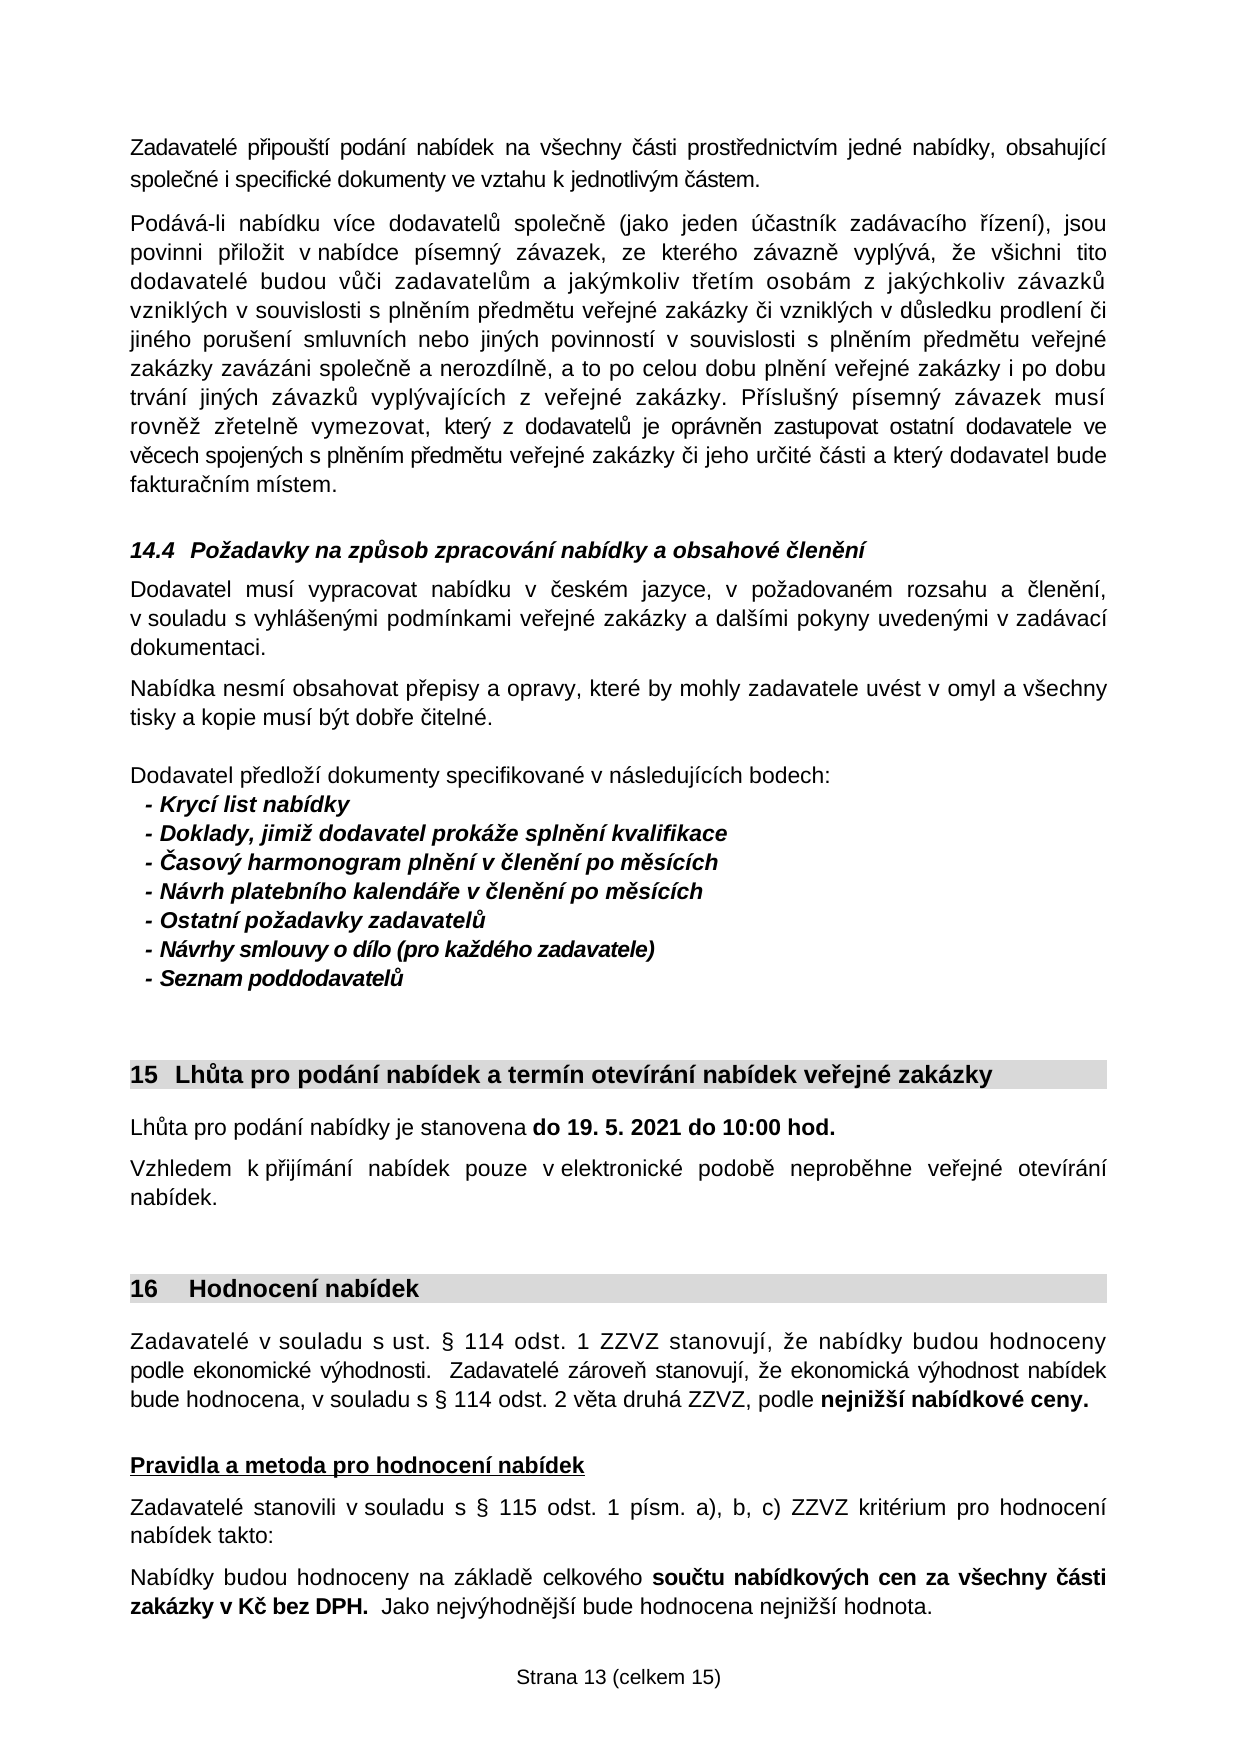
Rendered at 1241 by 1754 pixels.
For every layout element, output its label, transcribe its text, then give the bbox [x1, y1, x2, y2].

text Vzhledem k přijímání nabídek pouze v elektronické podobě neproběhne veřejné otevírání nabídek. [130, 1155, 1107, 1211]
list Návrh platebního kalendáře v členění po měsících [145, 878, 1107, 904]
list Návrhy smlouvy o dílo (pro každého zadavatele) [145, 936, 1107, 962]
text Pravidla a metoda pro hodnocení nabídek [130, 1452, 1107, 1478]
text Dodavatel musí vypracovat nabídku v českém jazyce, v požadovaném rozsahu a členění, v souladu s vyhlášenými podmínkami veřejné zakázky a dalšími pokyny uvedenými v zadávací dokumentaci. [130, 576, 1107, 660]
text Dodavatel předloží dokumenty specifikované v následujících bodech: [130, 762, 1107, 788]
text Zadavatelé stanovili v souladu s § 115 odst. 1 písm. a), b, c) ZZVZ kritérium pro hodnocení nabídek takto: [130, 1493, 1107, 1549]
subtitle Hodnocení nabídek [130, 1274, 1107, 1303]
text Zadavatelé připouští podání nabídek na všechny části prostřednictvím jedné nabídky, obsahující společné i specifické dokumenty ve vztahu k jednotlivým částem. [130, 134, 1107, 192]
subtitle Požadavky na způsob zpracování nabídky a obsahové členění [130, 537, 1107, 563]
list Seznam poddodavatelů [145, 965, 1107, 991]
text Podává-li nabídku více dodavatelů společně (jako jeden účastník zadávacího řízení), jsou povinni přiložit v nabídce písemný závazek, ze kterého závazně vyplývá, že všichni tito dodavatelé budou vůči zadavatelům a jakýmkoliv třetím osobám z jakýchkoliv závazků vzniklých v souvislosti s plněním předmětu veřejné zakázky či vzniklých v důsledku prodlení či jiného porušení smluvních nebo jiných povinností v souvislosti s plněním předmětu veřejné zakázky zavázáni společně a nerozdílně, a to po celou dobu plnění veřejné zakázky i po dobu trvání jiných závazků vyplývajících z veřejné zakázky. Příslušný písemný závazek musí rovněž zřetelně vymezovat, který z dodavatelů je oprávněn zastupovat ostatní dodavatele ve věcech spojených s plněním předmětu veřejné zakázky či jeho určité části a který dodavatel bude fakturačním místem. [130, 210, 1107, 497]
text Nabídka nesmí obsahovat přepisy a opravy, které by mohly zadavatele uvést v omyl a všechny tisky a kopie musí být dobře čitelné. [130, 675, 1107, 731]
list Krycí list nabídky [145, 791, 1107, 817]
text Zadavatelé v souladu s ust. § 114 odst. 1 ZZVZ stanovují, že nabídky budou hodnoceny podle ekonomické výhodnosti. Zadavatelé zároveň stanovují, že ekonomická výhodnost nabídek bude hodnocena, v souladu s § 114 odst. 2 věta druhá ZZVZ, podle nejnižší nabídkové ceny. [130, 1328, 1107, 1412]
list Ostatní požadavky zadavatelů [145, 907, 1107, 933]
list Lhůta pro podání nabídek a termín otevírání nabídek veřejné zakázky [130, 1060, 1107, 1089]
text Lhůta pro podání nabídky je stanovena do 19. 5. 2021 do 10:00 hod. [130, 1114, 1107, 1140]
list Časový harmonogram plnění v členění po měsících [145, 849, 1107, 875]
list Doklady, jimiž dodavatel prokáže splnění kvalifikace [145, 820, 1107, 846]
text Nabídky budou hodnoceny na základě celkového součtu nabídkových cen za všechny části zakázky v Kč bez DPH. Jako nejvýhodnější bude hodnocena nejnižší hodnota. [130, 1564, 1107, 1619]
